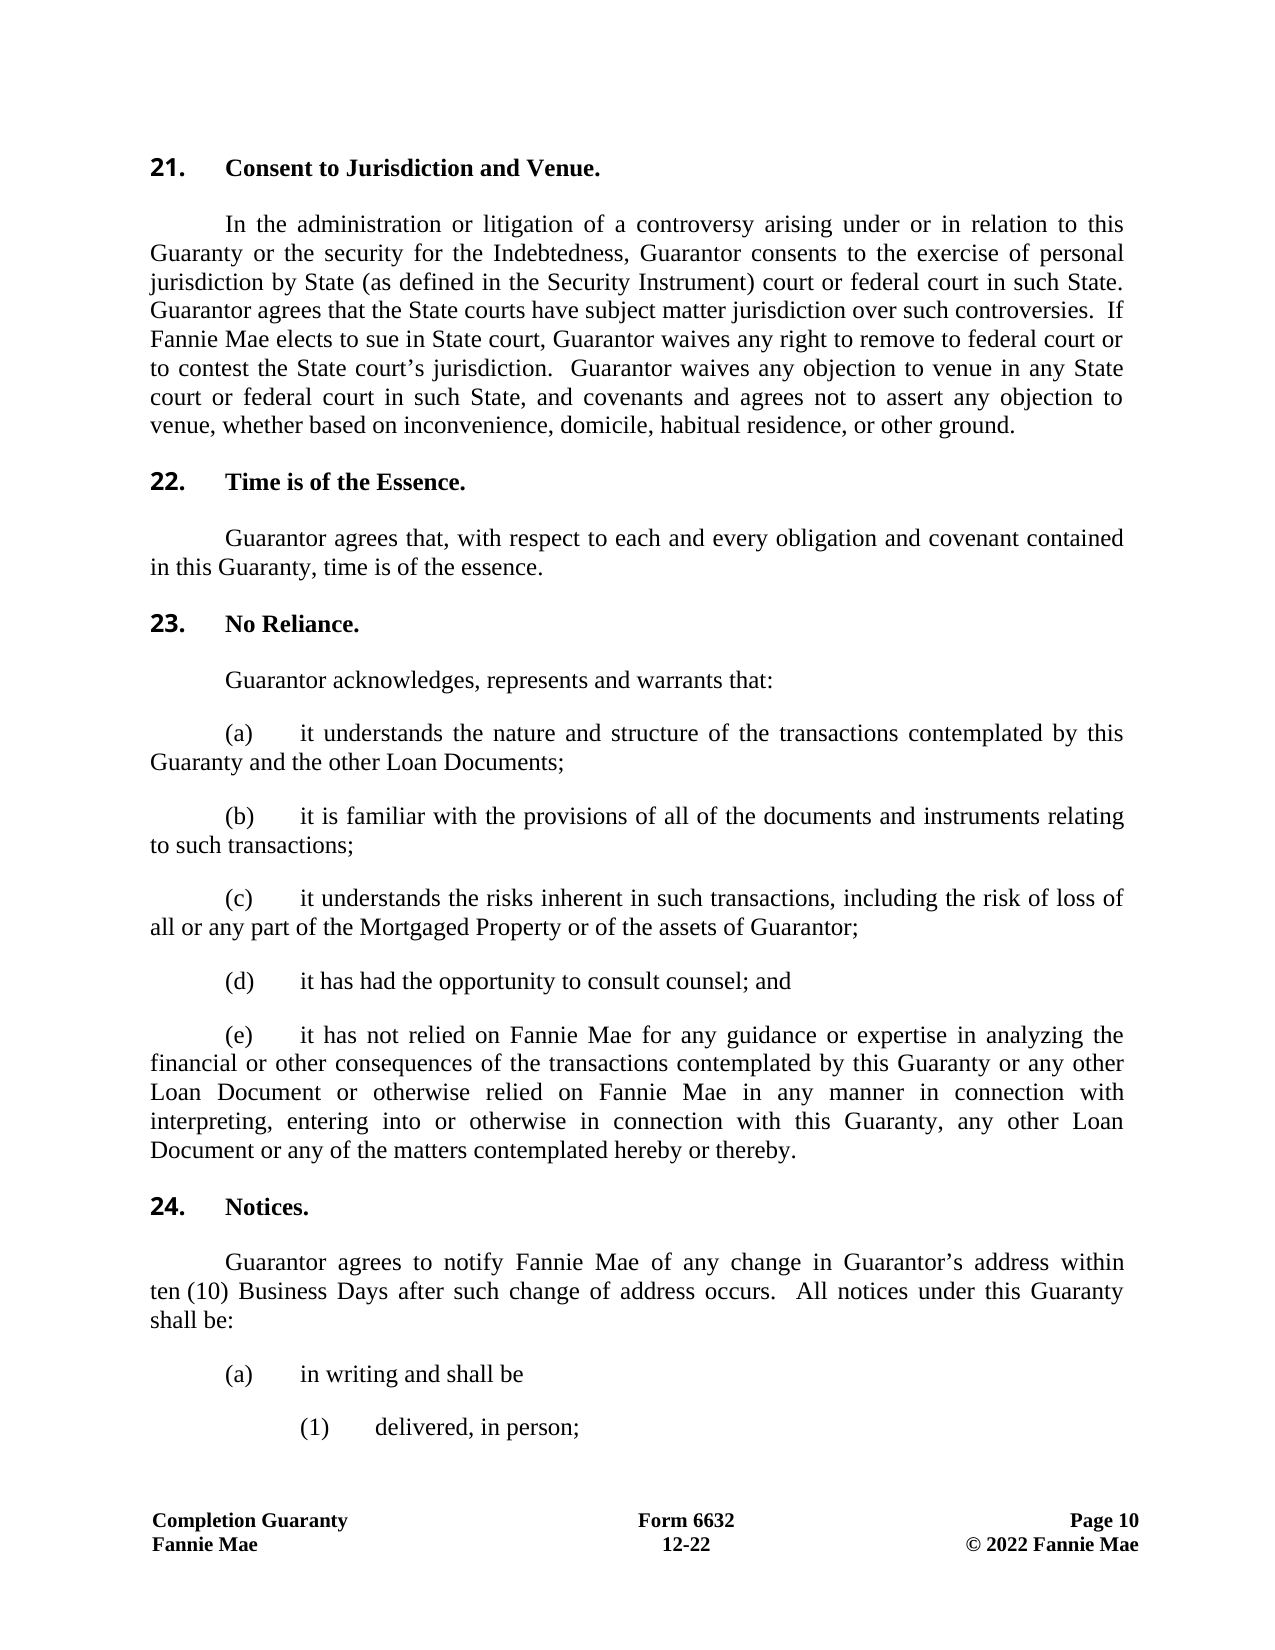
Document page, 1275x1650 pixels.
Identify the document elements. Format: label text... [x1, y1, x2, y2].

subtitle delivered, in person; [225, 1412, 1125, 1441]
text Guarantor acknowledges, represents and warrants that: [150, 665, 1125, 693]
subtitle in writing and shall be [150, 1359, 1125, 1387]
subtitle it is familiar with the provisions of all of the documents and instruments relating to such transactions; [150, 801, 1125, 858]
subtitle it has had the opportunity to consult counsel; and [150, 966, 1125, 995]
subtitle No Reliance. [150, 606, 1125, 640]
subtitle Consent to Jurisdiction and Venue. [150, 150, 1125, 184]
subtitle it understands the nature and structure of the transactions contemplated by this Guaranty and the other Loan Documents; [150, 718, 1125, 776]
text Guarantor agrees that, with respect to each and every obligation and covenant contained in this Guaranty, time is of the essence. [150, 523, 1125, 581]
text Guarantor agrees to notify Fannie Mae of any change in Guarantor’s address within ten (10) Business Days after such change of address occurs. All notices under this Guaranty shall be: [150, 1247, 1125, 1334]
text In the administration or litigation of a controversy arising under or in relation to this Guaranty or the security for the Indebtedness, Guarantor consents to the exercise of personal jurisdiction by State (as defined in the Security Instrument) court or federal court in such State. Guarantor agrees that the State courts have subject matter jurisdiction over such controversies. If Fannie Mae elects to sue in State court, Guarantor waives any right to remove to federal court or to contest the State court’s jurisdiction. Guarantor waives any objection to venue in any State court or federal court in such State, and covenants and agrees not to assert any objection to venue, whether based on inconvenience, domicile, habitual residence, or other ground. [150, 209, 1125, 439]
subtitle it has not relied on Fannie Mae for any guidance or expertise in analyzing the financial or other consequences of the transactions contemplated by this Guaranty or any other Loan Document or otherwise relied on Fannie Mae in any manner in connection with interpreting, entering into or otherwise in connection with this Guaranty, any other Loan Document or any of the matters contemplated hereby or thereby. [150, 1020, 1125, 1163]
subtitle it understands the risks inherent in such transactions, including the risk of loss of all or any part of the Mortgaged Property or of the assets of Guarantor; [150, 883, 1125, 941]
subtitle Notices. [150, 1188, 1125, 1222]
subtitle Time is of the Essence. [150, 464, 1125, 498]
